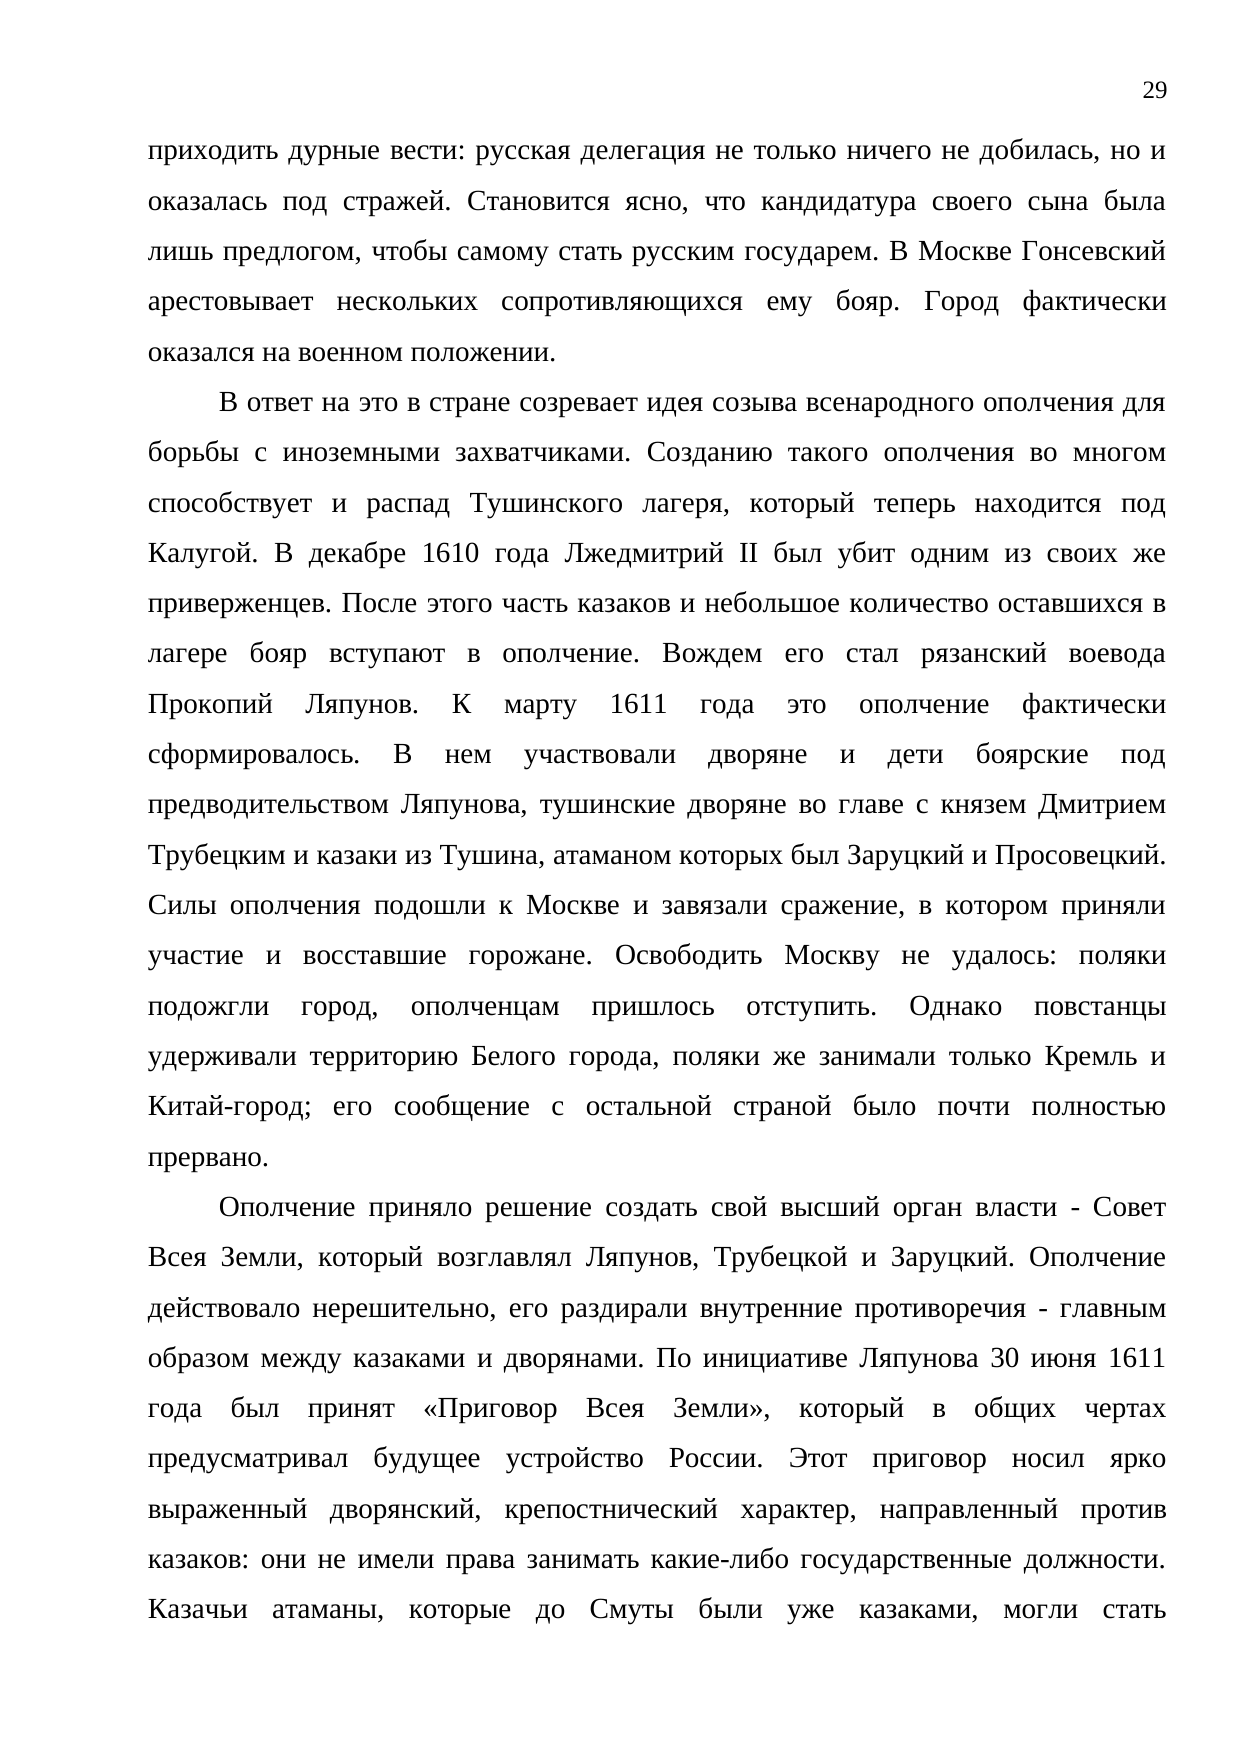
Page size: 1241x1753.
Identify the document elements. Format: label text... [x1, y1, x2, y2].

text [148, 1189, 1167, 1625]
text В ответ на это в стране созревает идея созыва всенародного ополчения для борьбы с иноземными захватчиками. Созданию такого ополчения во многом способствует и распад Тушинского лагеря, который теперь находится под Калугой. В декабре 1610 года Лжедмитрий II был убит одним из своих же приверженцев. После этого часть казаков и небольшое количество оставшихся в лагере бояр вступают в ополчение. Вождем его стал рязанский воевода Прокопий Ляпунов. К марту 1611 года это ополчение фактически сформировалось. В нем участвовали дворяне и дети боярские под предводительством Ляпунова, тушинские дворяне во главе с князем Дмитрием Трубецким и казаки из Тушина, атаманом которых был Заруцкий и Просовецкий. Силы ополчения подошли к Москве и завязали сражение, в котором приняли участие и восставшие горожане. Освободить Москву не удалось: поляки подожгли город, ополченцам пришлось отступить. Однако повстанцы удерживали территорию Белого города, поляки же занимали только Кремль и Китай-город; его сообщение с остальной страной было почти полностью прервано. [148, 384, 1167, 1172]
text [148, 133, 1167, 367]
